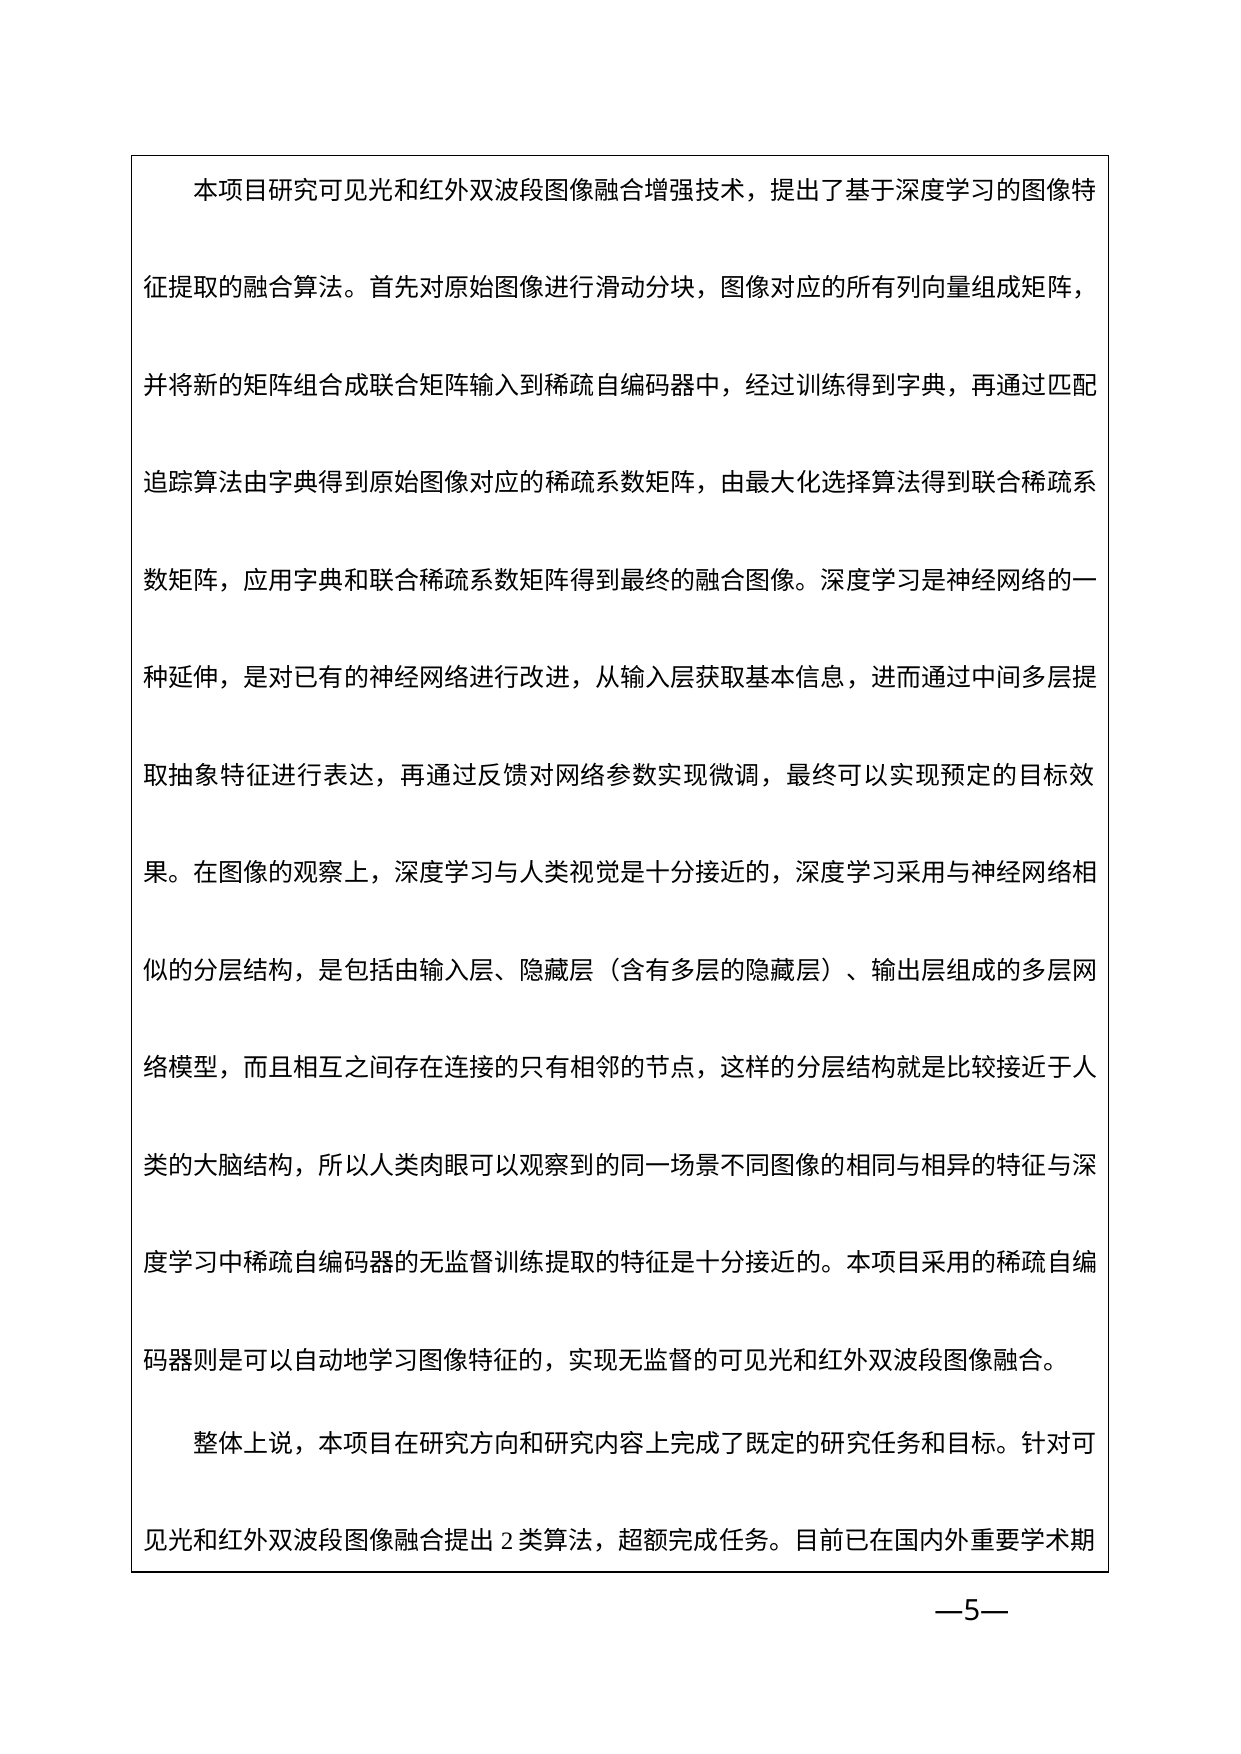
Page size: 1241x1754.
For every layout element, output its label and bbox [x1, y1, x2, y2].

table_cell [132, 156, 1108, 1571]
